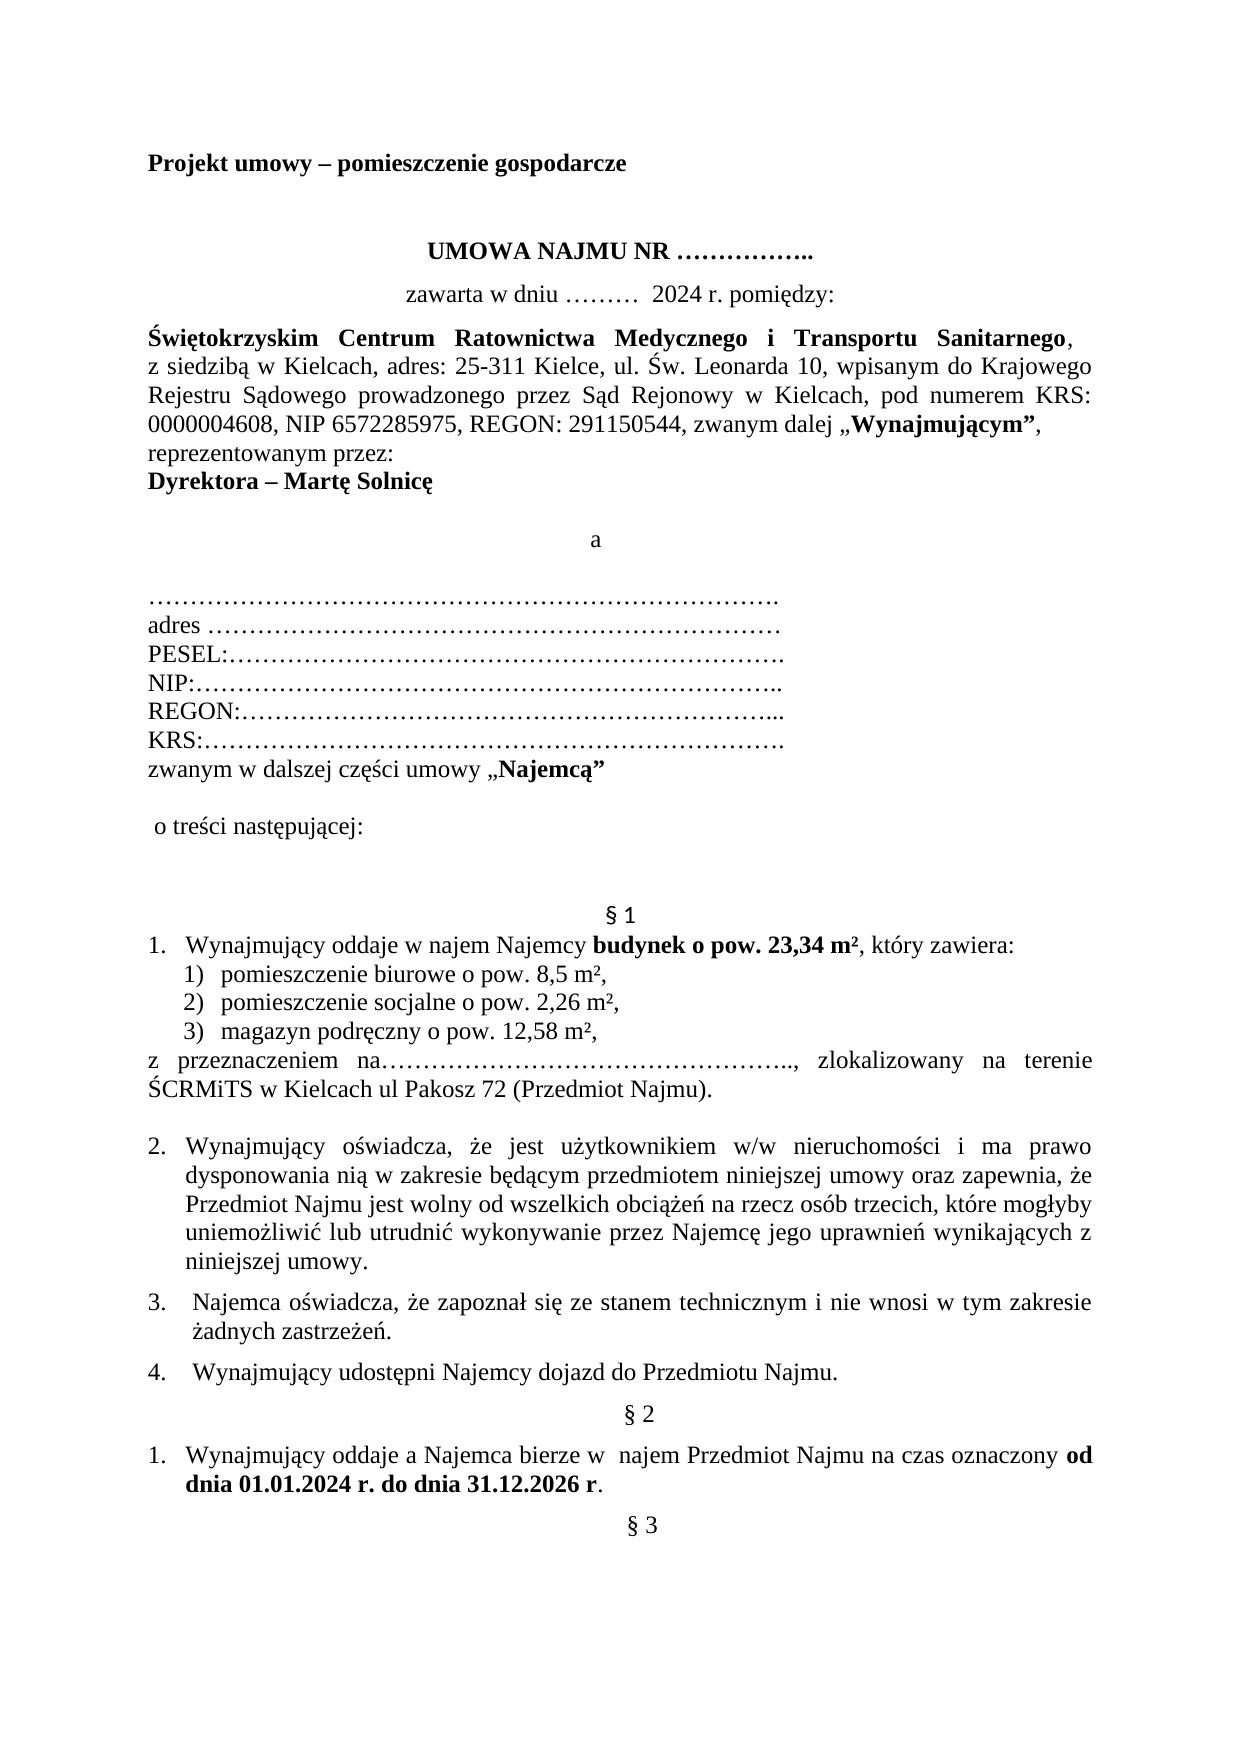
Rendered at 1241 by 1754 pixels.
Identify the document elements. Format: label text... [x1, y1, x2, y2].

text Dyrektora – Martę Solnicę [148, 466, 1093, 495]
text NIP:…………………………………………………………….. [148, 668, 1093, 696]
list § 2 [185, 1399, 1093, 1427]
text § 3 [148, 1510, 1093, 1539]
list pomieszczenie biurowe o pow. 8,5 m², [183, 959, 1093, 987]
list magazyn podręczny o pow. 12,58 m², [183, 1016, 1093, 1045]
text UMOWA NAJMU NR …………….. [148, 236, 1093, 265]
list Wynajmujący oddaje w najem Najemcy budynek o pow. 23,34 m², który zawiera: [148, 930, 1093, 959]
text KRS:……………………………………………………………. [148, 725, 1093, 754]
text o treści następującej: [148, 811, 1093, 840]
list pomieszczenie socjalne o pow. 2,26 m², [183, 987, 1093, 1016]
text § 1 [148, 899, 1093, 930]
text PESEL:…………………………………………………………. [148, 639, 1093, 668]
list Wynajmujący udostępni Najemcy dojazd do Przedmiotu Najmu. [148, 1357, 1093, 1386]
text Świętokrzyskim Centrum Ratownictwa Medycznego i Transportu Sanitarnego, z siedzibą w Kielcach, adres: 25-311 Kielce, ul. Św. Leonarda 10, wpisanym do Krajowego Rejestru Sądowego prowadzonego przez Sąd Rejonowy w Kielcach, pod numerem KRS: 0000004608, NIP 6572285975, REGON: 291150544, zwanym dalej „Wynajmującym”, [148, 323, 1093, 438]
text REGON:………………………………………………………... [148, 696, 1093, 725]
text …………………………………………………………………. [148, 581, 1093, 610]
text z przeznaczeniem na………………………………………….., zlokalizowany na terenie ŚCRMiTS w Kielcach ul Pakosz 72 (Przedmiot Najmu). [148, 1045, 1093, 1102]
text Projekt umowy – pomieszczenie gospodarcze [148, 148, 1093, 176]
text adres …………………………………………………………… [148, 610, 1093, 639]
text zwanym w dalszej części umowy „Najemcą” [148, 754, 1093, 783]
list Najemca oświadcza, że zapoznał się ze stanem technicznym i nie wnosi w tym zakresie żadnych zastrzeżeń. [148, 1287, 1093, 1345]
text zawarta w dniu ……… 2024 r. pomiędzy: [148, 279, 1093, 308]
list Wynajmujący oświadcza, że jest użytkownikiem w/w nieruchomości i ma prawo dysponowania nią w zakresie będącym przedmiotem niniejszej umowy oraz zapewnia, że Przedmiot Najmu jest wolny od wszelkich obciążeń na rzecz osób trzecich, które mogłyby uniemożliwić lub utrudnić wykonywanie przez Najemcę jego uprawnień wynikających z niniejszej umowy. [148, 1131, 1093, 1275]
text a [516, 524, 1093, 553]
list Wynajmujący oddaje a Najemca bierze w najem Przedmiot Najmu na czas oznaczony od dnia 01.01.2024 r. do dnia 31.12.2026 r. [148, 1440, 1093, 1497]
text reprezentowanym przez: [148, 438, 1093, 466]
